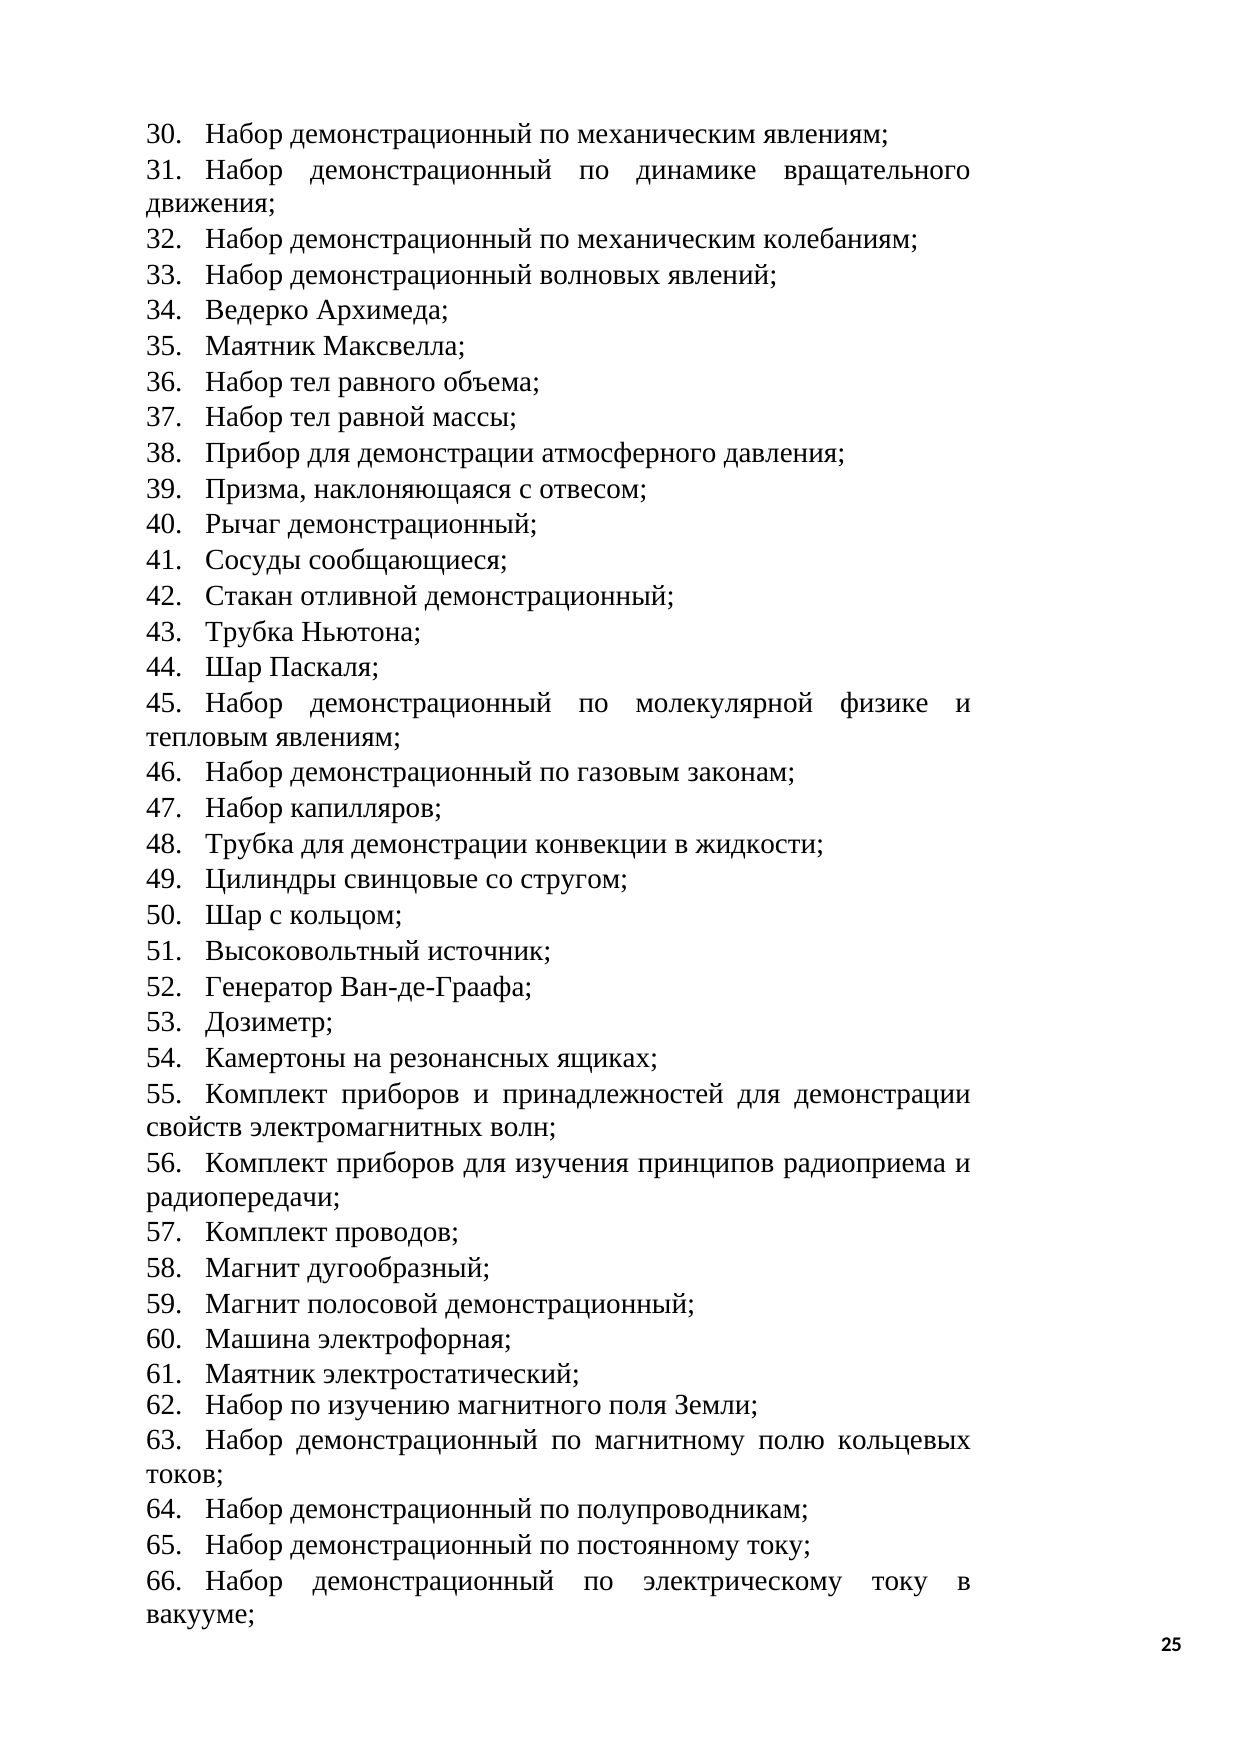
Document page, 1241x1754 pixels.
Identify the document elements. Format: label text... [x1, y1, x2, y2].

title 36. Набор тел равного объема; [146, 364, 971, 398]
title 47. Набор капилляров; [146, 791, 971, 824]
title 40. Рычаг демонстрационный; [146, 507, 971, 541]
title 44. Шар Паскаля; [146, 650, 971, 683]
title 39. Призма, наклоняющаяся с отвесом; [146, 471, 971, 505]
title 31. Набор демонстрационный по динамике вращательного движения; [146, 152, 971, 219]
title 50. Шар с кольцом; [146, 898, 971, 931]
title 51. Высоковольтный источник; [146, 933, 971, 967]
title 58. Магнит дугообразный; [146, 1251, 971, 1284]
title 45. Набор демонстрационный по молекулярной физике и тепловым явлениям; [146, 686, 971, 753]
title 64. Набор демонстрационный по полупроводникам; [146, 1492, 971, 1526]
title 53. Дозиметр; [146, 1005, 971, 1038]
title 43. Трубка Ньютона; [146, 614, 971, 648]
title 37. Набор тел равной массы; [146, 400, 971, 434]
title 62. Набор по изучению магнитного поля Земли; [146, 1392, 971, 1421]
title 54. Камертоны на резонансных ящиках; [146, 1041, 971, 1074]
title 48. Трубка для демонстрации конвекции в жидкости; [146, 826, 971, 860]
title 61. Маятник электростатический; [146, 1358, 971, 1389]
title 35. Маятник Максвелла; [146, 329, 971, 362]
title 55. Комплект приборов и принадлежностей для демонстрации свойств электромагнитных волн; [146, 1076, 971, 1143]
title 57. Комплект проводов; [146, 1215, 971, 1248]
title 63. Набор демонстрационный по магнитному полю кольцевых токов; [146, 1423, 971, 1490]
title 56. Комплект приборов для изучения принципов радиоприема и радиопередачи; [146, 1146, 971, 1213]
title 49. Цилиндры свинцовые со стругом; [146, 862, 971, 896]
title 41. Сосуды сообщающиеся; [146, 543, 971, 576]
title 65. Набор демонстрационный по постоянному току; [146, 1528, 971, 1561]
title 52. Генератор Ван-де-Граафа; [146, 969, 971, 1003]
title 66. Набор демонстрационный по электрическому току в вакууме; [146, 1563, 971, 1631]
title 59. Магнит полосовой демонстрационный; [146, 1286, 971, 1320]
title 38. Прибор для демонстрации атмосферного давления; [146, 436, 971, 469]
title 30. Набор демонстрационный по механическим явлениям; [146, 117, 971, 150]
title 60. Машина электрофорная; [146, 1322, 971, 1356]
title 32. Набор демонстрационный по механическим колебаниям; [146, 222, 971, 255]
title 46. Набор демонстрационный по газовым законам; [146, 755, 971, 789]
title 33. Набор демонстрационный волновых явлений; [146, 257, 971, 291]
title 34. Ведерко Архимеда; [146, 293, 971, 327]
title 42. Стакан отливной демонстрационный; [146, 578, 971, 612]
